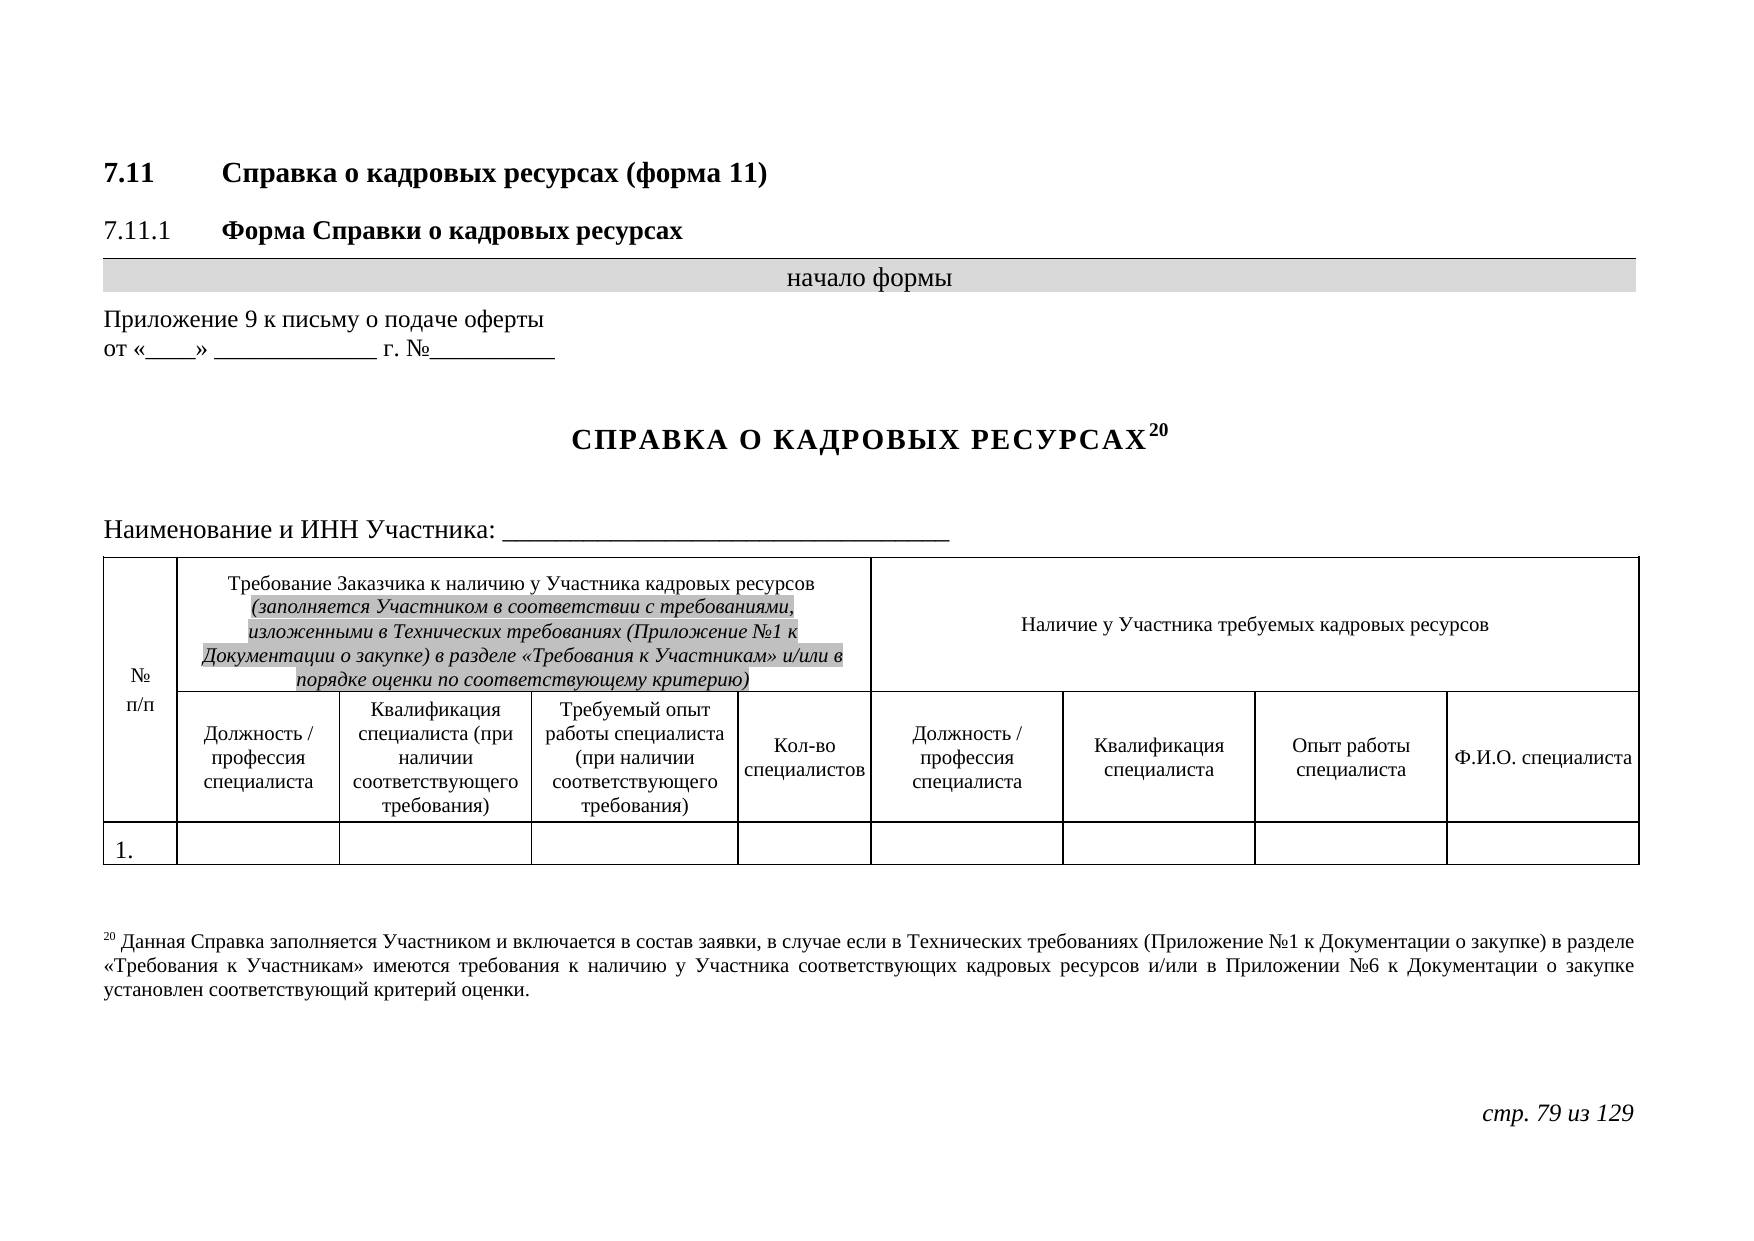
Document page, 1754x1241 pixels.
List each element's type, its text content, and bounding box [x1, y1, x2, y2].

text Справка о кадровых ресурсах [103, 418, 1636, 457]
table_cell Опыт работы специалиста [1256, 692, 1446, 821]
table_cell [178, 823, 339, 864]
table_cell Должность / профессия специалиста [872, 692, 1062, 821]
text начало формы [103, 259, 1636, 292]
text Приложение 9 к письму о подаче оферты от «____» _____________ г. №__________ [103, 304, 1636, 362]
text Наименование и ИНН Участника: _________________________________ [103, 513, 1636, 544]
table_cell [532, 823, 737, 864]
table_header Наличие у Участника требуемых кадровых ресурсов [872, 558, 1638, 691]
table_cell [1256, 823, 1446, 864]
table_cell [104, 823, 176, 864]
table_cell Кол-во специалистов [739, 692, 870, 821]
table_cell Ф.И.О. специалиста [1448, 692, 1638, 821]
table_header Требование Заказчика к наличию у Участника кадровых ресурсов (заполняется Участником в соответствии с требованиями, изложенными в Технических требованиях (Приложение №1 к Документации о закупке) в разделе «Требования к Участникам» и/или в порядке оценки по соответствующему критерию) [178, 558, 870, 691]
table_cell Должность / профессия специалиста [178, 692, 339, 821]
table_cell [739, 823, 870, 864]
table_cell Требуемый опыт работы специалиста (при наличии соответствующего требования) [532, 692, 737, 821]
subtitle Справка о кадровых ресурсах (форма 11) [103, 156, 1636, 189]
table_cell [872, 823, 1062, 864]
table_cell Квалификация специалиста [1064, 692, 1254, 821]
table_cell Квалификация специалиста (при наличии соответствующего требования) [340, 692, 531, 821]
table_cell [340, 823, 531, 864]
table_header № п/п [104, 558, 176, 821]
table_cell [1448, 823, 1638, 864]
table_cell [1064, 823, 1254, 864]
text Форма Справки о кадровых ресурсах [103, 214, 1636, 245]
